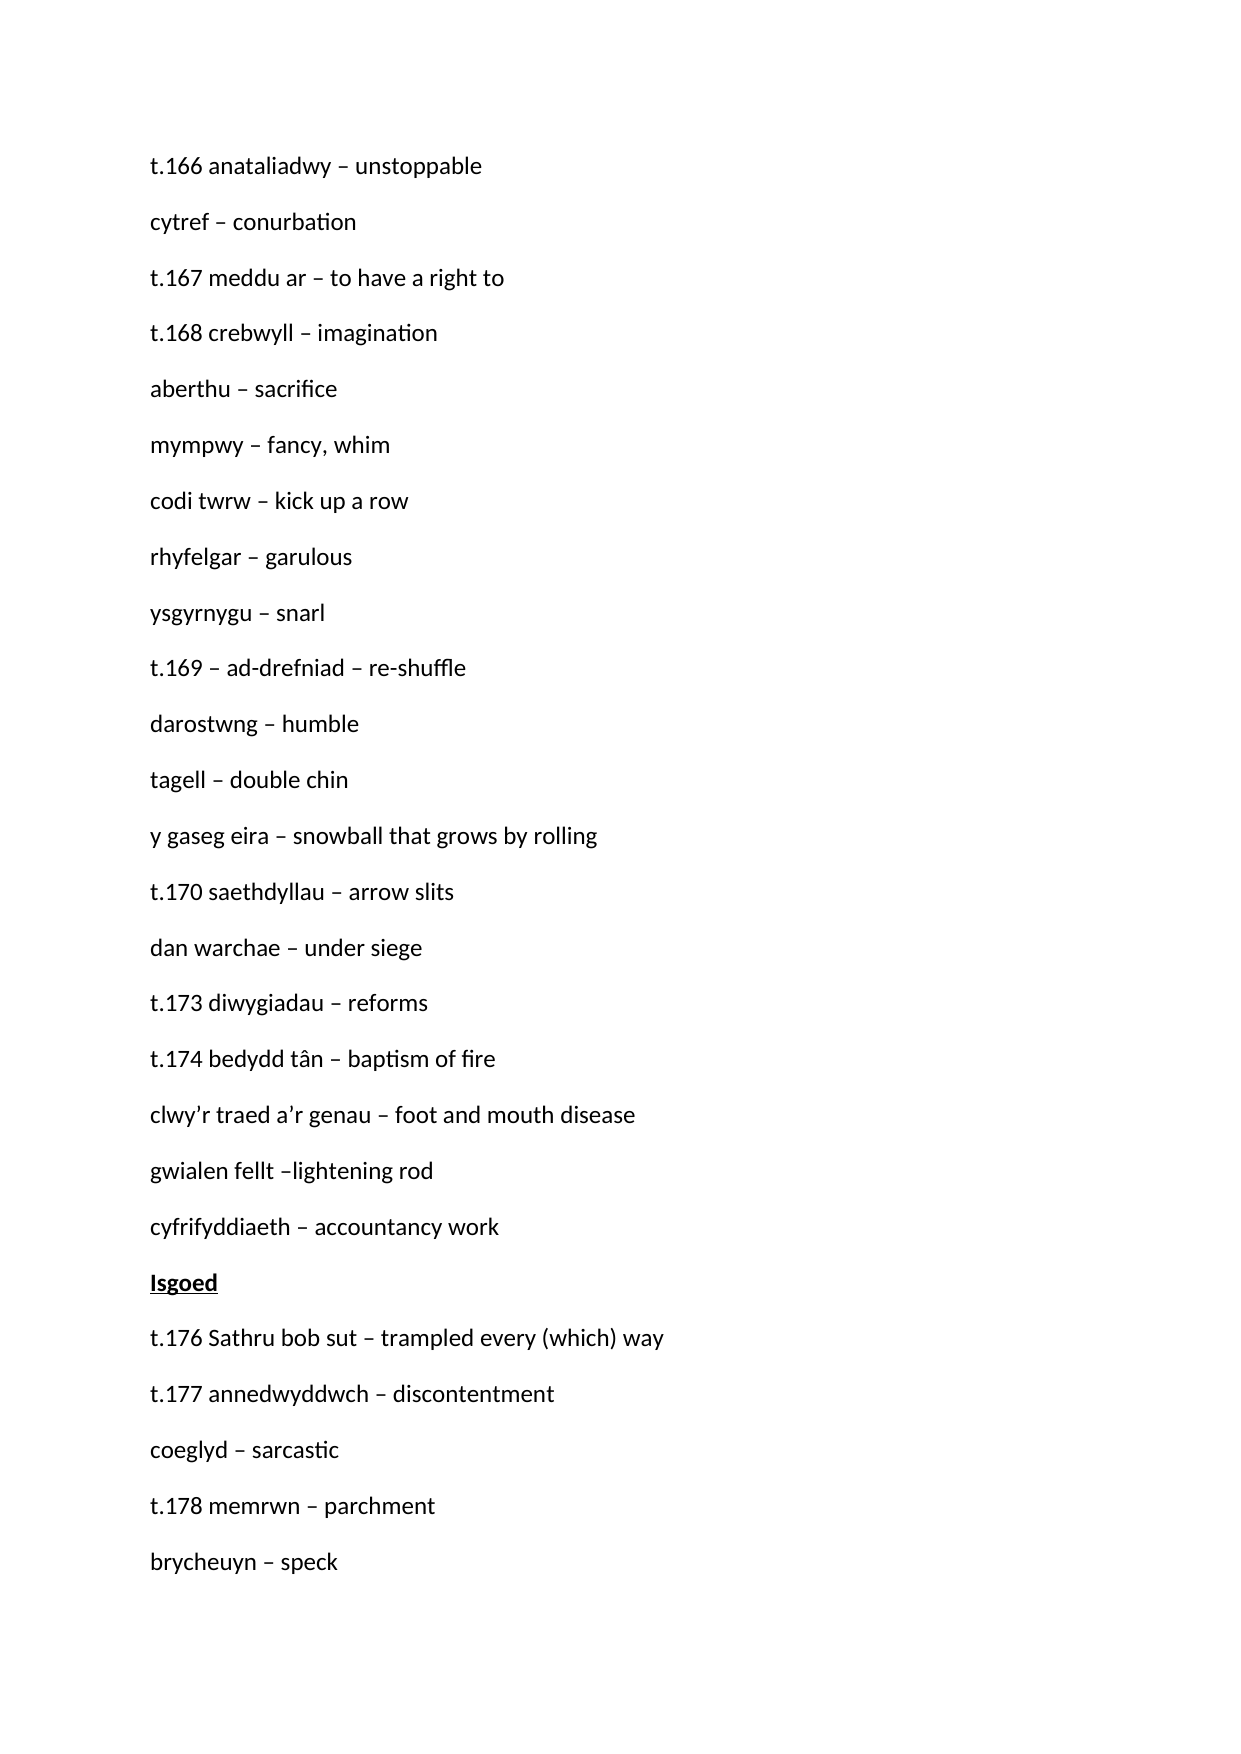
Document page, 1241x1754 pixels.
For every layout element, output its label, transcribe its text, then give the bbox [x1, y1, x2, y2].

text aberthu – sacrifice [150, 373, 1090, 404]
text t.174 bedydd tân – baptism of fire [150, 1043, 1090, 1074]
text t.178 memrwn – parchment [150, 1490, 1090, 1521]
text gwialen fellt –lightening rod [150, 1155, 1090, 1186]
text t.168 crebwyll – imagination [150, 317, 1090, 348]
text tagell – double chin [150, 764, 1090, 795]
text rhyfelgar – garulous [150, 541, 1090, 571]
text codi twrw – kick up a row [150, 485, 1090, 516]
text t.166 anataliadwy – unstoppable [150, 150, 1090, 181]
text mympwy – fancy, whim [150, 429, 1090, 460]
text t.173 diwygiadau – reforms [150, 987, 1090, 1018]
text coeglyd – sarcastic [150, 1434, 1090, 1465]
text darostwng – humble [150, 708, 1090, 739]
text cyfrifyddiaeth – accountancy work [150, 1211, 1090, 1241]
text t.170 saethdyllau – arrow slits [150, 876, 1090, 906]
text t.169 – ad-drefniad – re-shuffle [150, 652, 1090, 683]
text y gaseg eira – snowball that grows by rolling [150, 820, 1090, 851]
text dan warchae – under siege [150, 932, 1090, 962]
text ysgyrnygu – snarl [150, 597, 1090, 627]
text clwy’r traed a’r genau – foot and mouth disease [150, 1099, 1090, 1130]
text t.177 annedwyddwch – discontentment [150, 1378, 1090, 1409]
text t.176 Sathru bob sut – trampled every (which) way [150, 1322, 1090, 1353]
text t.167 meddu ar – to have a right to [150, 262, 1090, 292]
text brycheuyn – speck [150, 1546, 1090, 1576]
text cytref – conurbation [150, 206, 1090, 236]
text Isgoed [150, 1267, 1090, 1297]
